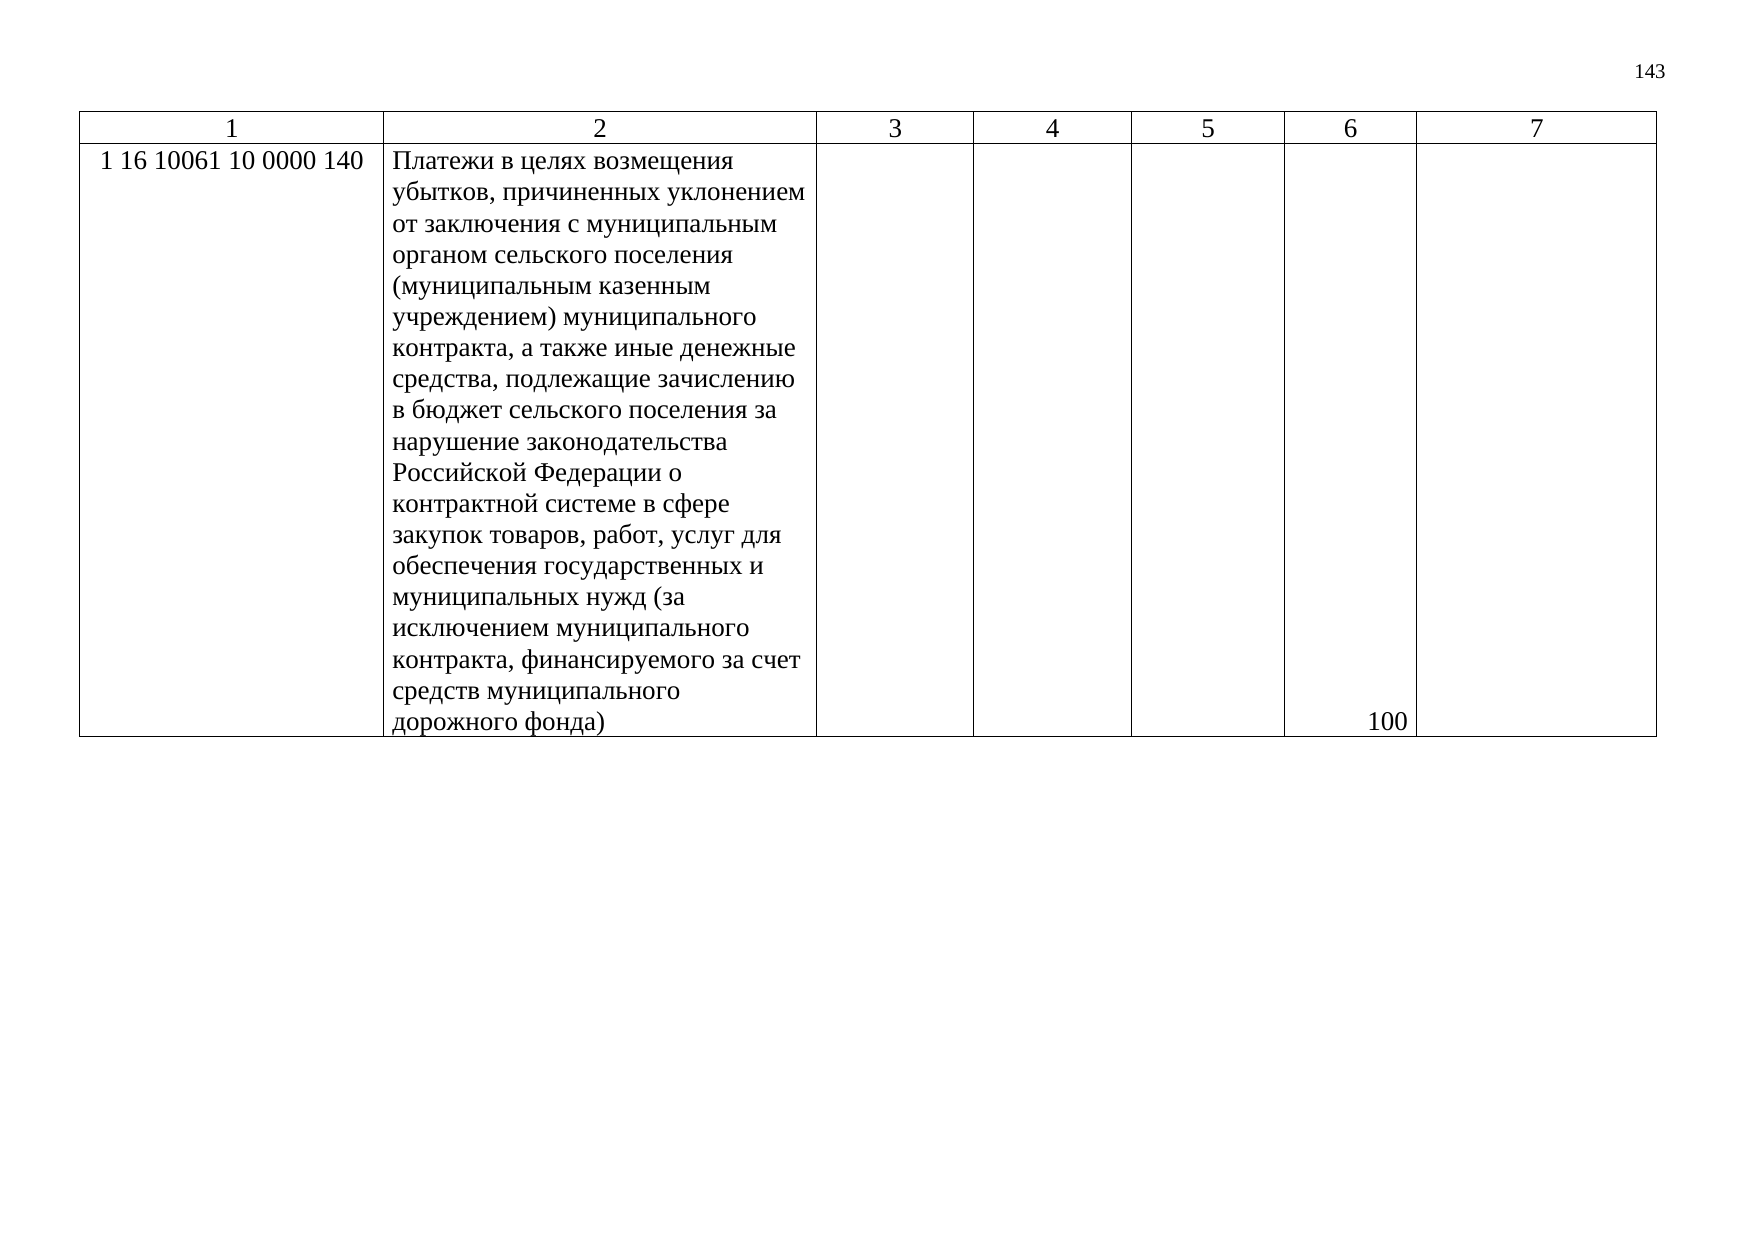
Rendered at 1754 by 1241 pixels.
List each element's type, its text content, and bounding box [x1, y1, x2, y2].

table_cell [817, 144, 973, 736]
table_header 6 [1285, 112, 1416, 143]
table_header 7 [1417, 112, 1656, 143]
table_header 1 [80, 112, 383, 143]
table_header 3 [817, 112, 973, 143]
table_cell 100 [1285, 144, 1416, 736]
table_cell [1132, 144, 1284, 736]
table_header 4 [974, 112, 1131, 143]
table_header 2 [384, 112, 816, 143]
table_cell Платежи в целях возмещения убытков, причиненных уклонением от заключения с муниципальным органом сельского поселения (муниципальным казенным учреждением) муниципального контракта, а также иные денежные средства, подлежащие зачислению в бюджет сельского поселения за нарушение законодательства Российской Федерации о контрактной системе в сфере закупок товаров, работ, услуг для обеспечения государственных и муниципальных нужд (за исключением муниципального контракта, финансируемого за счет средств муниципального дорожного фонда) [384, 144, 816, 736]
table_header 5 [1132, 112, 1284, 143]
table_cell [974, 144, 1131, 736]
table_cell 1 16 10061 10 0000 140 [80, 144, 383, 736]
table_cell [1417, 144, 1656, 736]
